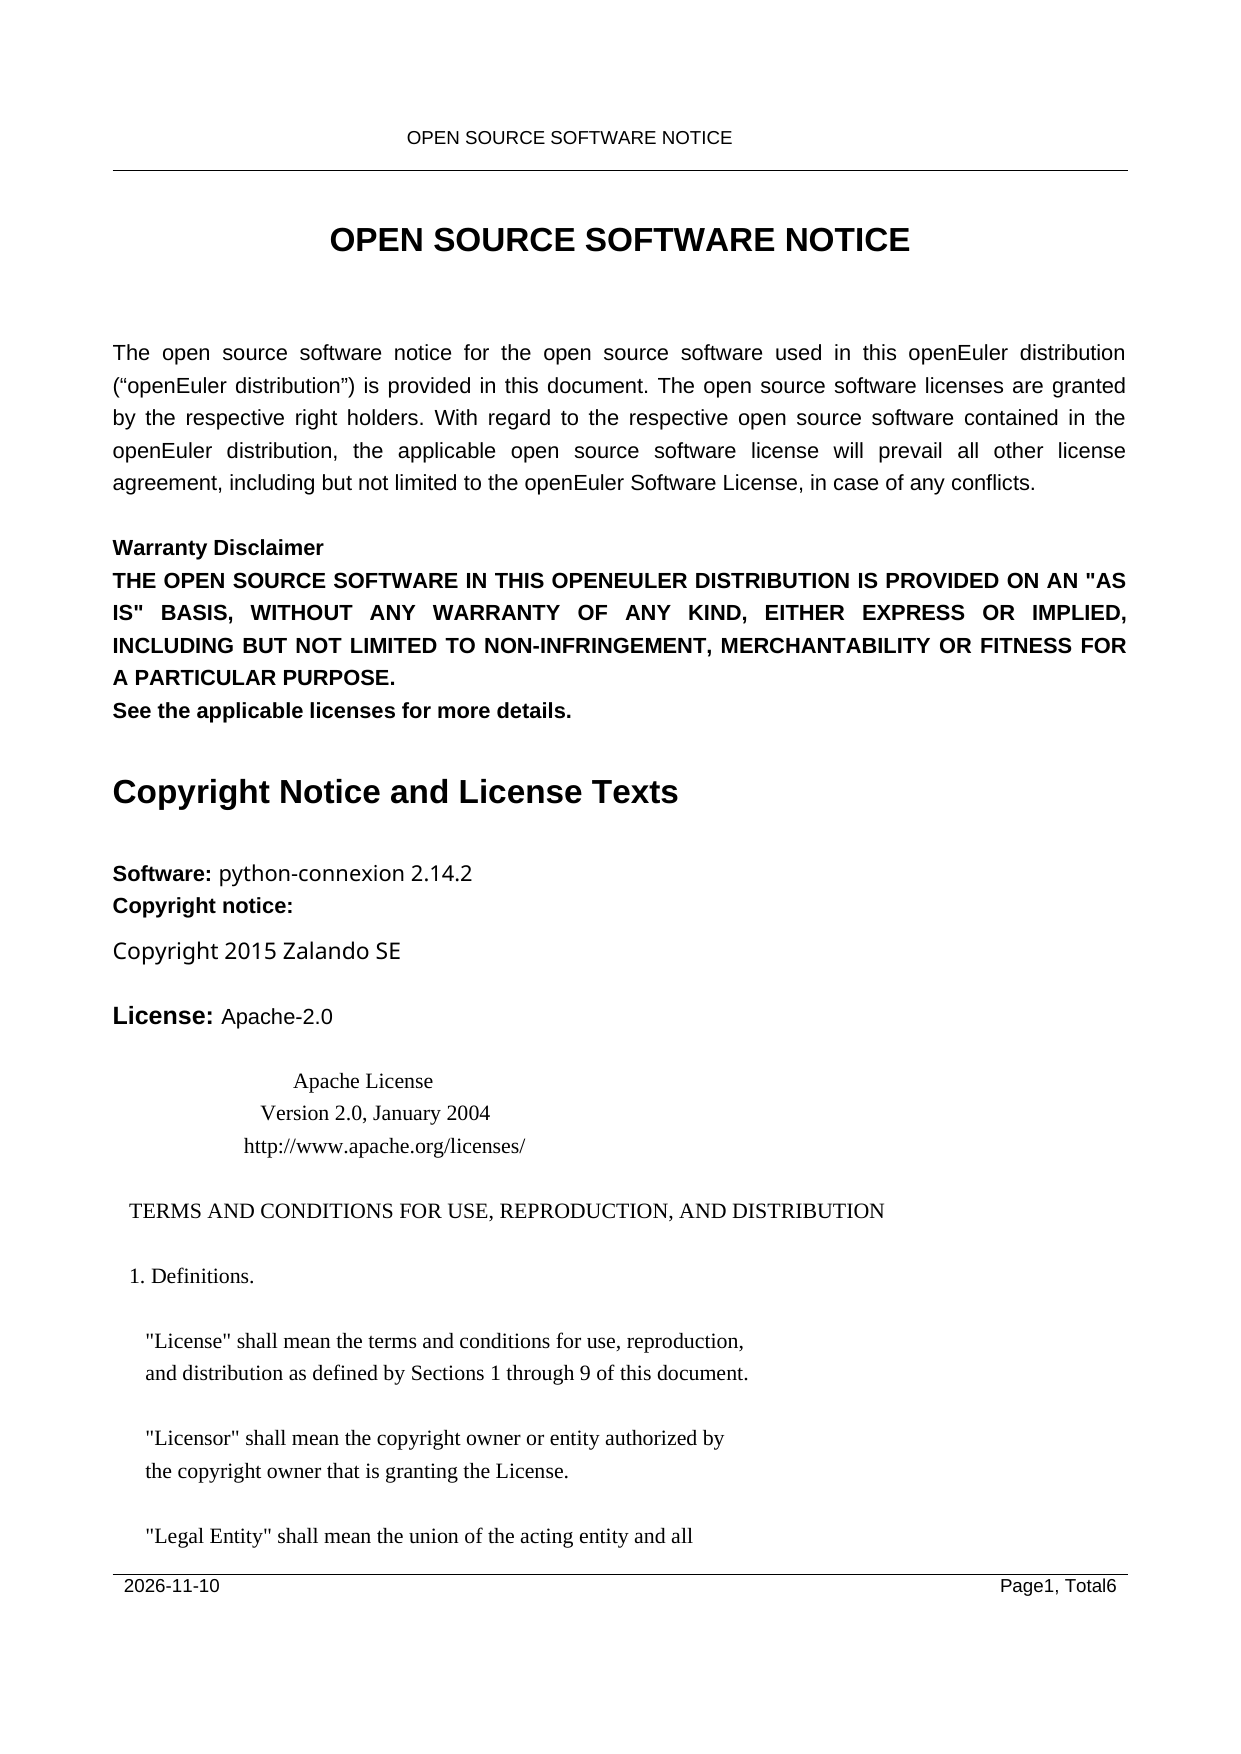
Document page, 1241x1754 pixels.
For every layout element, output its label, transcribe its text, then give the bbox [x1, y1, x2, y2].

text The open source software notice for the open source software used in this openEuler distribution (“openEuler distribution”) is provided in this document. The open source software licenses are granted by the respective right holders. With regard to the respective open source software contained in the openEuler distribution, the applicable open source software license will prevail all other license agreement, including but not limited to the openEuler Software License, in case of any conflicts. [112, 336, 1128, 499]
text Copyright notice: [112, 889, 1128, 921]
text Copyright Notice and License Texts [112, 759, 1128, 824]
text OPEN SOURCE SOFTWARE NOTICE [112, 206, 1128, 271]
text Warranty Disclaimer [112, 531, 1128, 564]
text THE OPEN SOURCE SOFTWARE IN THIS OPENEULER DISTRIBUTION IS PROVIDED ON AN "AS IS" BASIS, WITHOUT ANY WARRANTY OF ANY KIND, EITHER EXPRESS OR IMPLIED, INCLUDING BUT NOT LIMITED TO NON-INFRINGEMENT, MERCHANTABILITY OR FITNESS FOR A PARTICULAR PURPOSE. See the applicable licenses for more details. [112, 564, 1128, 726]
title Software: python-connexion 2.14.2 [112, 856, 1128, 889]
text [112, 1031, 1128, 1551]
text License: Apache-2.0 [112, 999, 1128, 1031]
text Copyright 2015 Zalando SE [112, 934, 1128, 999]
